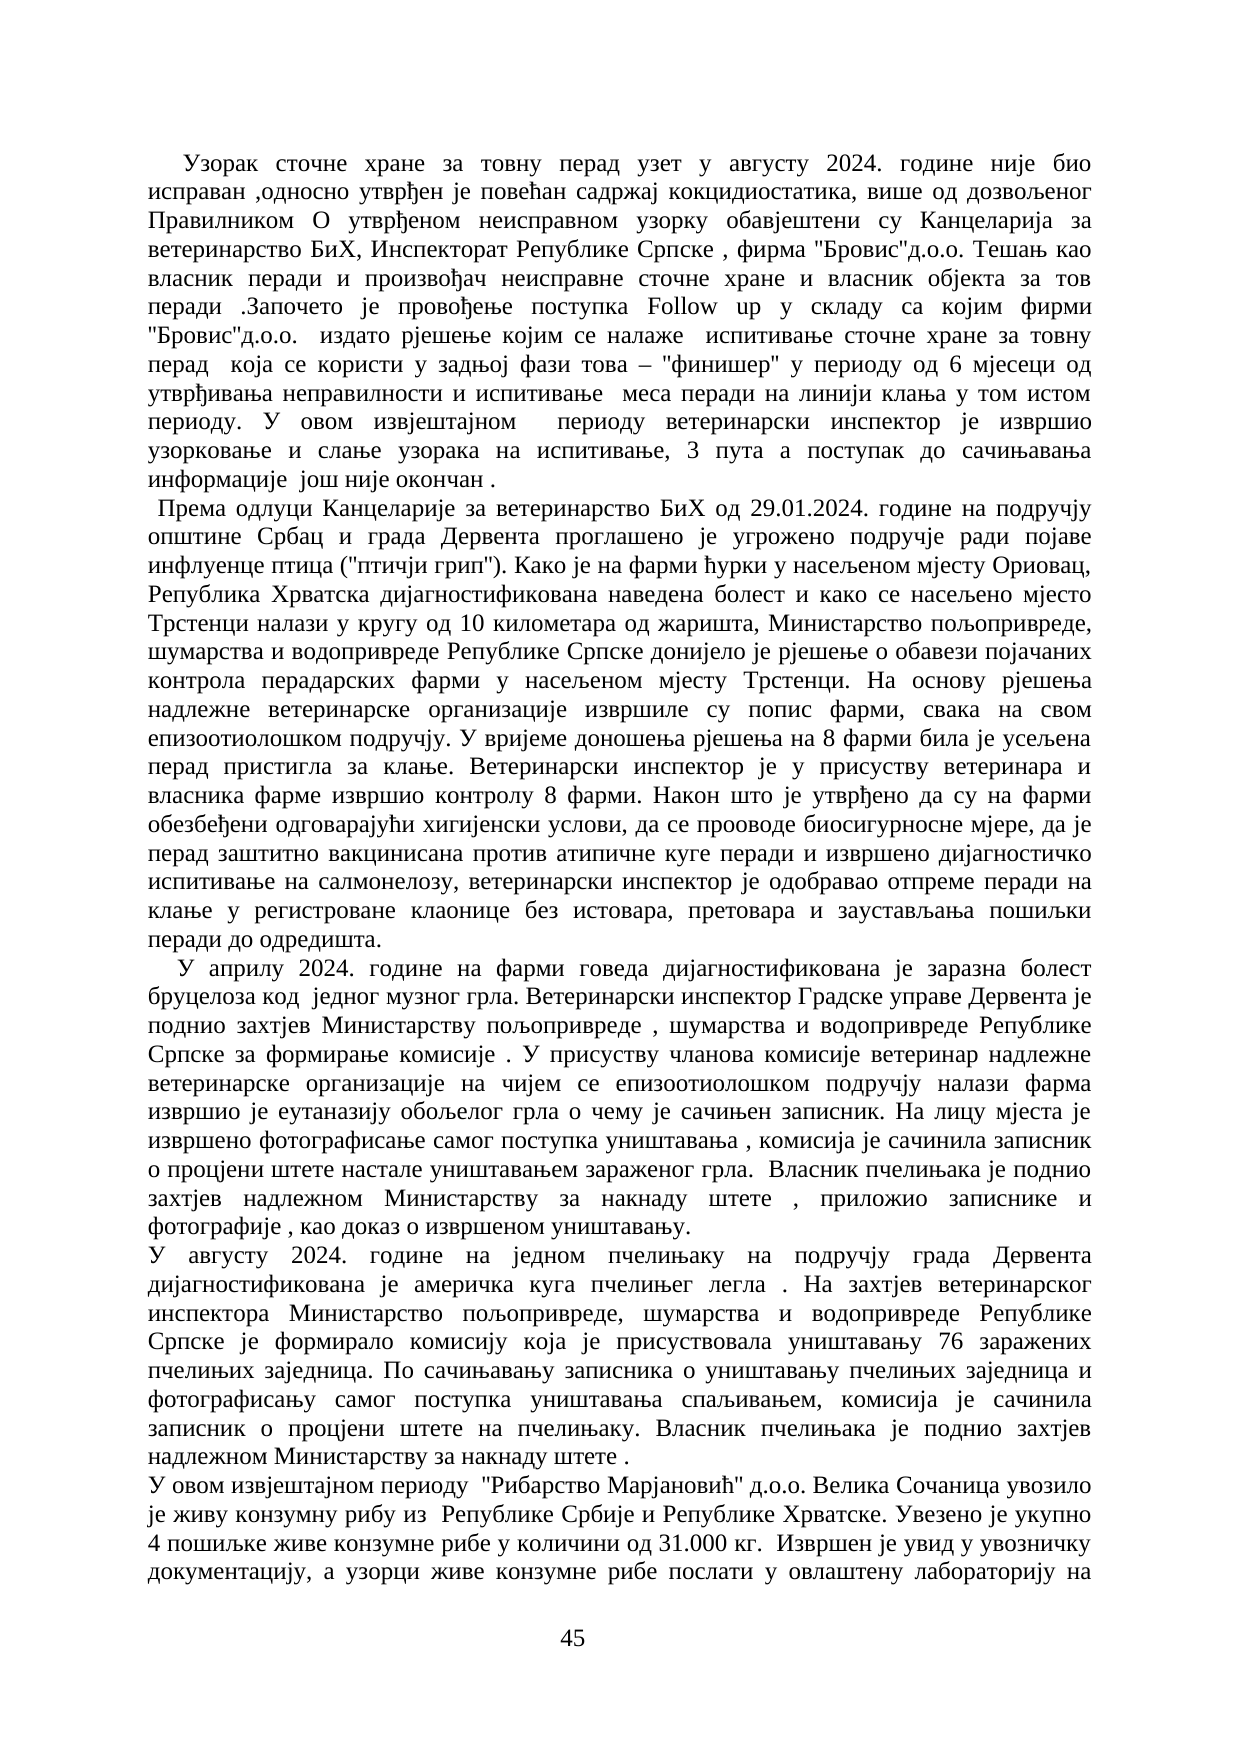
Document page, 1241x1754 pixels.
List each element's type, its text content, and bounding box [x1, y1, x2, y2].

text У августу 2024. године на једном пчелињаку на подручју града Дервента дијагностификована је америчка куга пчелињег легла . На захтјев ветеринарског инспектора Министарство пољопривреде, шумарства и водопривреде Републике Српске је формирало комисију која је присуствовала уништавању 76 заражених пчелињих заједница. По сачињавању записника о уништавању пчелињих заједница и фотографисању самог поступка уништавања спаљивањем, комисија је сачинила записник о процјени штете на пчелињаку. Власник пчелињака је поднио захтјев надлежном Министарству за накнаду штете . [148, 1240, 1093, 1470]
text Узорак сточне хране за товну перад узет у августу 2024. године није био исправан ,односно утврђен је повећан садржај кокцидиостатика, више од дозвољеног Правилником О утврђеном неисправном узорку обавјештени су Канцеларија за ветеринарство БиХ, Инспекторат Републике Српске , фирма ''Бровис''д.о.о. Тешањ као власник перади и произвођач неисправне сточне хране и власник објекта за тов перади .Започето је провођење поступка Follow up у складу са којим фирми ''Бровис''д.о.о. издато рјешење којим се налаже испитивање сточне хране за товну перад која се користи у задњој фази това – ''финишер'' у периоду од 6 мјесеци од утврђивања неправилности и испитивање меса перади на линији клања у том истом периоду. У овом извјештајном периоду ветеринарски инспектор је извршио узорковање и слање узорака на испитивање, 3 пута а поступак до сачињавања информације још није окончан . [148, 148, 1093, 493]
text У априлу 2024. године на фарми говеда дијагностификована је заразна болест бруцелоза код једног музног грла. Ветеринарски инспектор Градске управе Дервента је поднио захтјев Министарству пољопривреде , шумарства и водопривреде Републике Српске за формирање комисије . У присуству чланова комисије ветеринар надлежне ветеринарске организације на чијем се епизоотиолошком подручју налази фарма извршио је еутаназију обољелог грла о чему је сачињен записник. На лицу мјеста је извршено фотографисање самог поступка уништавања , комисија је сачинила записник о процјени штете настале уништавањем зараженог грла. Власник пчелињака је поднио захтјев надлежном Министарству за накнаду штете , приложио записнике и фотографије , као доказ о извршеном уништавању. [148, 953, 1093, 1240]
text Према одлуци Канцеларије за ветеринарство БиХ од 29.01.2024. године на подручју општине Србац и града Дервента проглашено је угрожено подручје ради појаве инфлуенце птица (''птичји грип''). Како је на фарми ћурки у насељеном мјесту Ориовац, Република Хрватска дијагностификована наведена болест и како се насељено мјесто Трстенци налази у кругу од 10 километара од жаришта, Министарство пољопривреде, шумарства и водопривреде Републике Српске донијело је рјешење о обавези појачаних контрола перадарских фарми у насељеном мјесту Трстенци. На основу рјешења надлежне ветеринарске организације извршиле су попис фарми, свака на свом епизоотиолошком подручју. У вријеме доношења рјешења на 8 фарми била је усељена перад пристигла за клање. Ветеринарски инспектор је у присуству ветеринара и власника фарме извршио контролу 8 фарми. Након што је утврђено да су на фарми обезбеђени одговарајући хигијенски услови, да се прооводе биосигурносне мјере, да је перад заштитно вакцинисана против атипичне куге перади и извршено дијагностичко испитивање на салмонелозу, ветеринарски инспектор је одобравао отпреме перади на клање у регистроване клаонице без истовара, претовара и заустављања пошиљки перади до одредишта. [148, 493, 1093, 953]
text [148, 1470, 1093, 1585]
